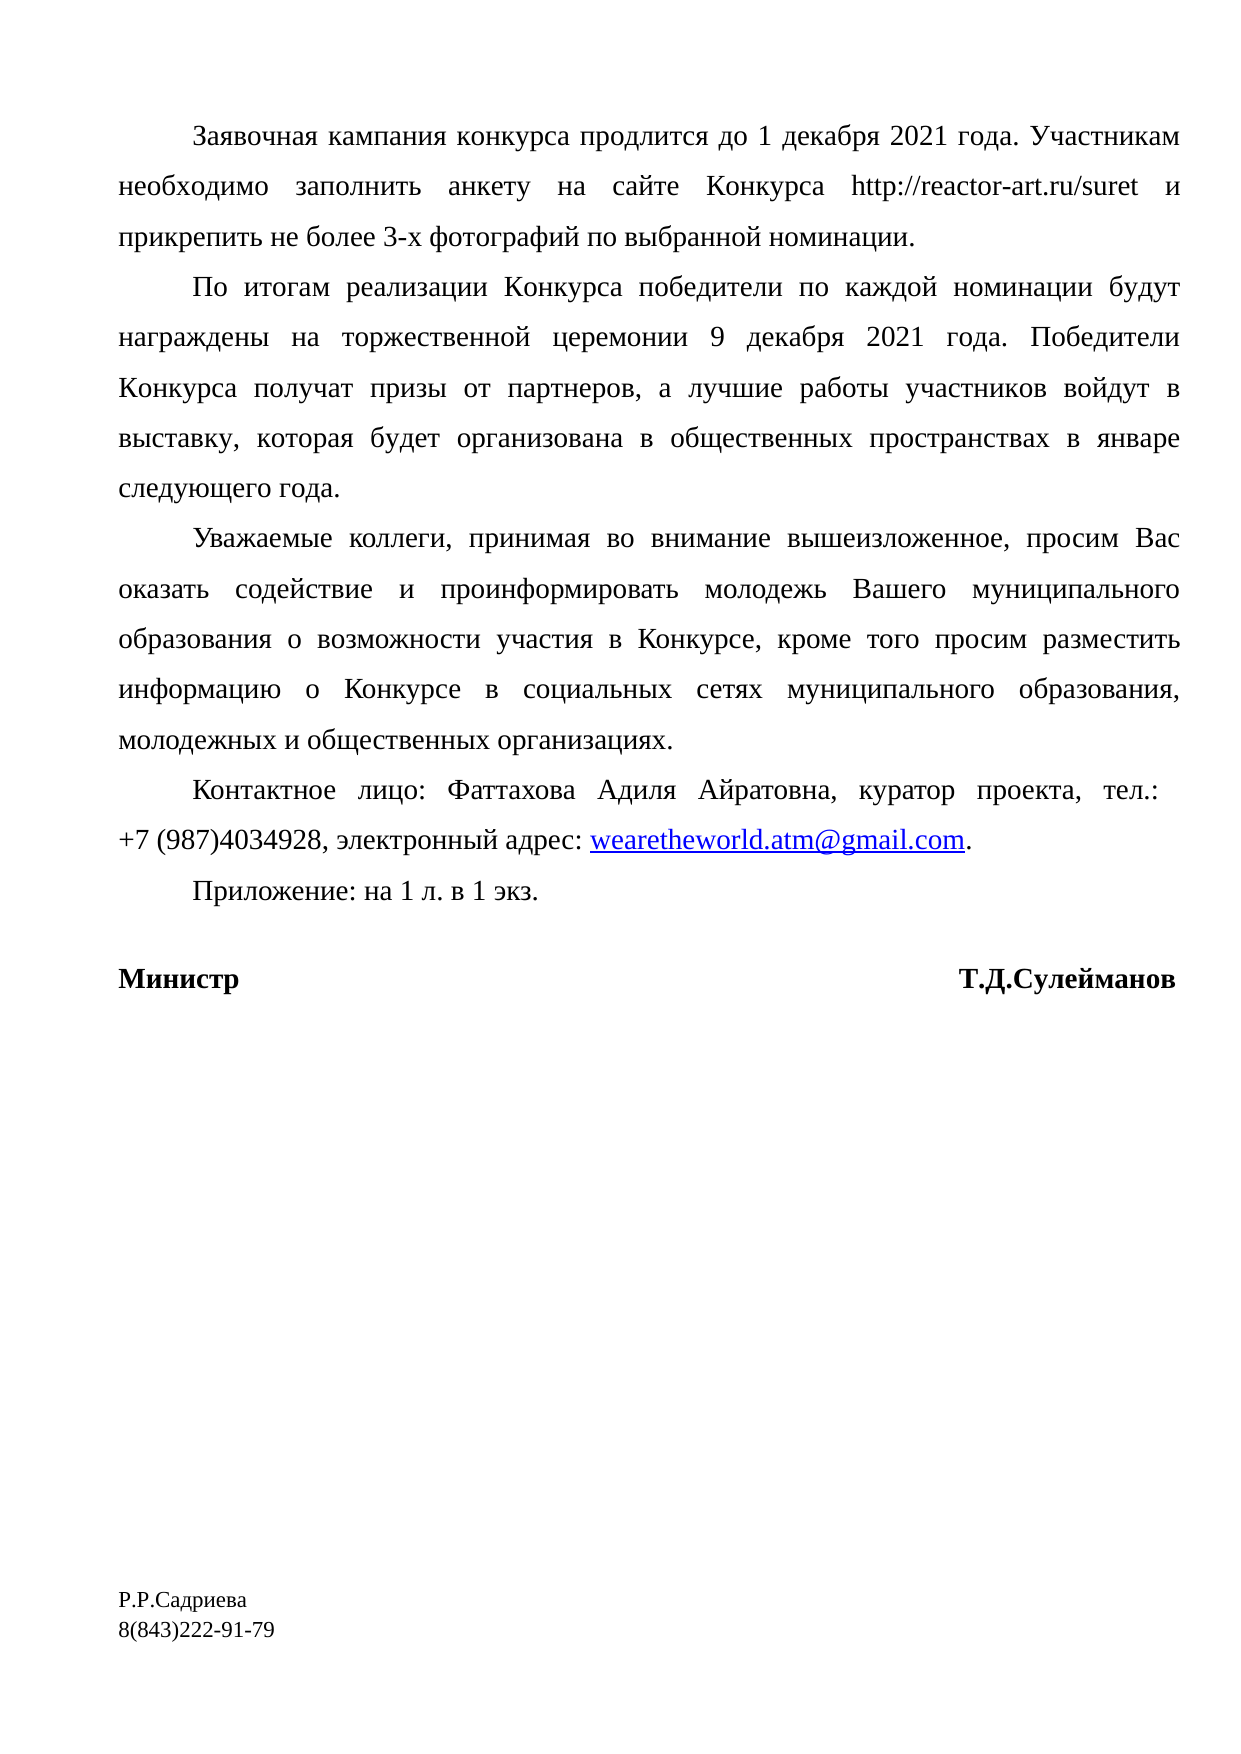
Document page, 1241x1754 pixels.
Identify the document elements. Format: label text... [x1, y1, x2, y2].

text Заявочная кампания конкурса продлится до 1 декабря 2021 года. Участникам необходимо заполнить анкету на сайте Конкурса http://reactor-art.ru/suret и прикрепить не более 3-х фотографий по выбранной номинации. [118, 118, 1181, 252]
text Министр Т.Д.Сулейманов [118, 962, 1181, 995]
text Контактное лицо: Фаттахова Адиля Айратовна, куратор проекта, тел.: +7 (987)4034928, электронный адрес: wearetheworld.atm@gmail.com. [118, 772, 1181, 856]
text Уважаемые коллеги, принимая во внимание вышеизложенное, просим Вас оказать содействие и проинформировать молодежь Вашего муниципального образования о возможности участия в Конкурсе, кроме того просим разместить информацию о Конкурсе в социальных сетях муниципального образования, молодежных и общественных организациях. [118, 521, 1181, 755]
text Приложение: на 1 л. в 1 экз. [118, 873, 1181, 906]
text По итогам реализации Конкурса победители по каждой номинации будут награждены на торжественной церемонии 9 декабря 2021 года. Победители Конкурса получат призы от партнеров, а лучшие работы участников войдут в выставку, которая будет организована в общественных пространствах в январе следующего года. [118, 269, 1181, 504]
